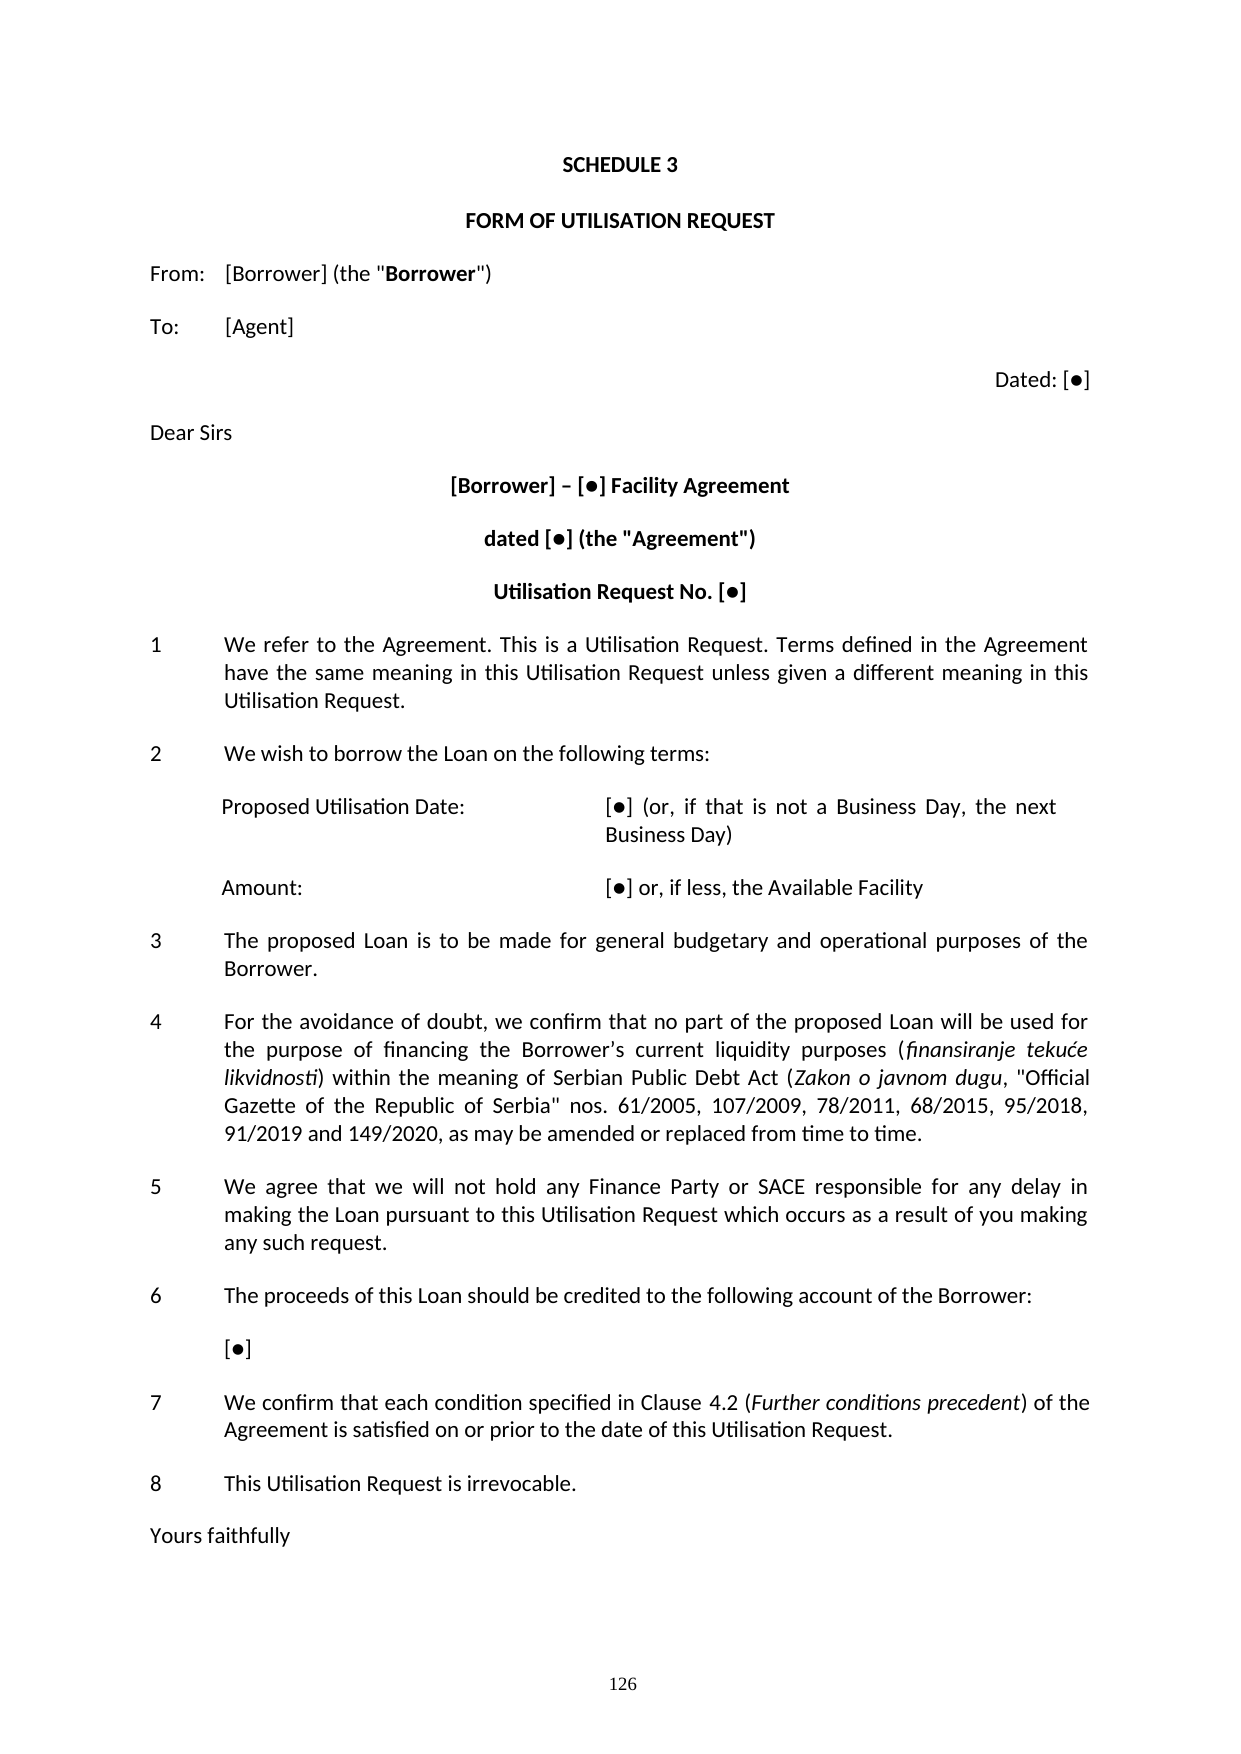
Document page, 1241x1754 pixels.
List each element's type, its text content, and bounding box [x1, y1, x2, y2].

table_cell [●] or, if less, the Available Facility [604, 873, 1058, 926]
text To: [Agent] [150, 312, 1090, 340]
text For the avoidance of doubt, we confirm that no part of the proposed Loan will be used for the purpose of financing the Borrower’s current liquidity purposes (finansiranje tekuće likvidnosti) within the meaning of Serbian Public Debt Act (Zakon o javnom dugu, "Official Gazette of the Republic of Serbia" nos. 61/2005, 107/2009, 78/2011, 68/2015, 95/2018, 91/2019 and 149/2020, as may be amended or replaced from time to time. [150, 1007, 1090, 1147]
text Yours faithfully [150, 1522, 1090, 1550]
text The proceeds of this Loan should be credited to the following account of the Borrower: [150, 1282, 1090, 1309]
table_header Proposed Utilisation Date: [220, 792, 604, 873]
text Utilisation Request No. [●] [150, 577, 1090, 605]
text The proposed Loan is to be made for general budgetary and operational purposes of the Borrower. [150, 926, 1090, 982]
table_header [●] (or, if that is not a Business Day, the next Business Day) [604, 792, 1058, 873]
text Dear Sirs [150, 418, 1090, 446]
text dated [●] (the "Agreement") [150, 524, 1090, 552]
text We confirm that each condition specified in Clause 4.2 (Further conditions precedent) of the Agreement is satisfied on or prior to the date of this Utilisation Request. [150, 1388, 1090, 1444]
text Dated: [●] [150, 365, 1090, 393]
text [Borrower] – [●] Facility Agreement [150, 471, 1090, 499]
subtitle We refer to the Agreement. This is a Utilisation Request. Terms defined in the Agreement have the same meaning in this Utilisation Request unless given a different meaning in this Utilisation Request. [150, 630, 1090, 714]
text This Utilisation Request is irrevocable. [150, 1469, 1090, 1497]
text Form of Utilisation Request [150, 150, 1090, 234]
text We wish to borrow the Loan on the following terms: [150, 739, 1090, 767]
text We agree that we will not hold any Finance Party or SACE responsible for any delay in making the Loan pursuant to this Utilisation Request which occurs as a result of you making any such request. [150, 1172, 1090, 1257]
text [●] [224, 1334, 1090, 1363]
table_cell Amount: [220, 873, 604, 926]
text From: [Borrower] (the "Borrower") [150, 259, 1090, 287]
